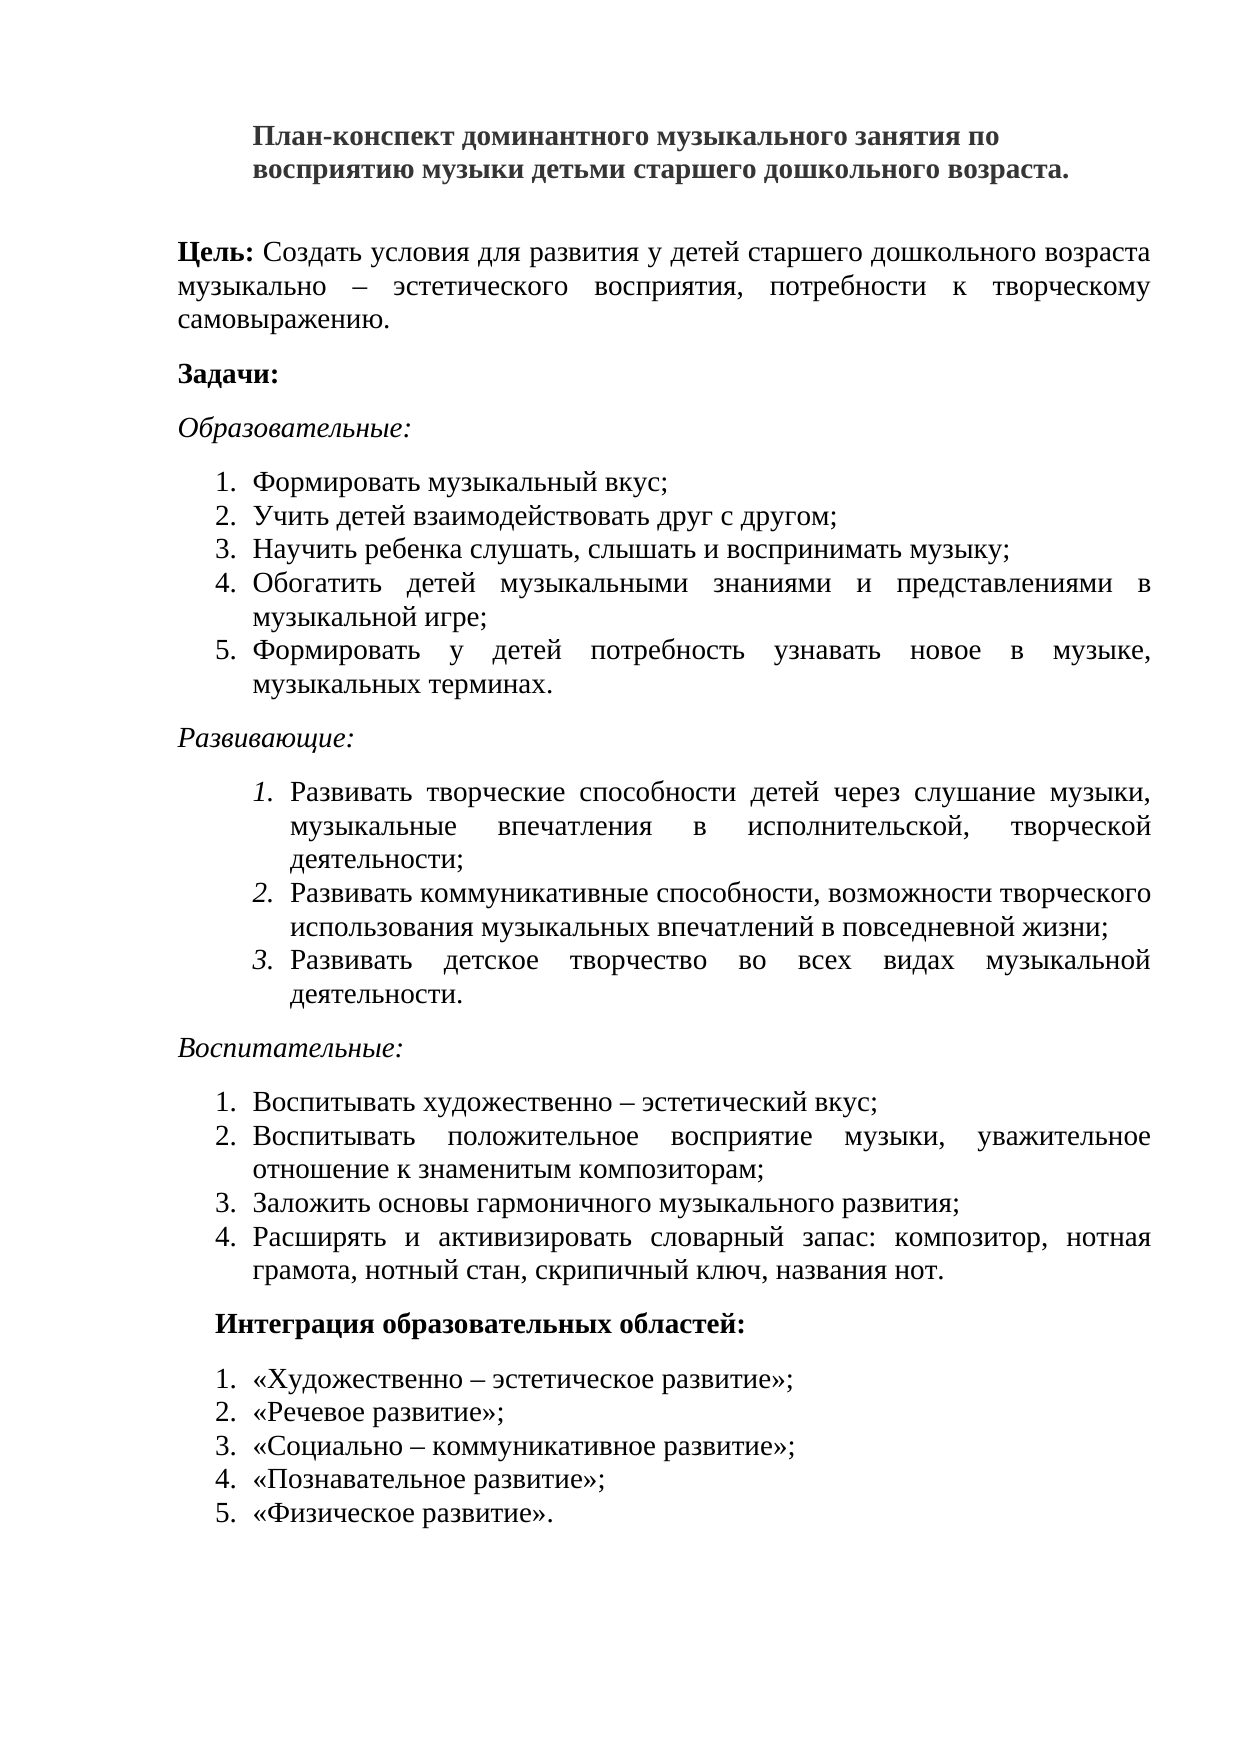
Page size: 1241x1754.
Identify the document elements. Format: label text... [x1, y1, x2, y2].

list Научить ребенка слушать, слышать и воспринимать музыку; [215, 532, 1152, 565]
list Учить детей взаимодействовать друг с другом; [215, 498, 1152, 532]
list Формировать музыкальный вкус; [215, 464, 1152, 498]
list «Речевое развитие»; [215, 1394, 1152, 1428]
list Развивать творческие способности детей через слушание музыки, музыкальные впечатления в исполнительской, творческой деятельности; [252, 774, 1152, 875]
list Заложить основы гармоничного музыкального развития; [215, 1185, 1152, 1219]
text Воспитательные: [177, 1030, 1152, 1064]
list Развивать коммуникативные способности, возможности творческого использования музыкальных впечатлений в повседневной жизни; [252, 875, 1152, 942]
list Расширять и активизировать словарный запас: композитор, нотная грамота, нотный стан, скрипичный ключ, названия нот. [215, 1219, 1152, 1286]
list Формировать у детей потребность узнавать новое в музыке, музыкальных терминах. [215, 632, 1152, 699]
list «Познавательное развитие»; [215, 1462, 1152, 1495]
list План-конспект доминантного музыкального занятия по восприятию музыки детьми старшего дошкольного возраста. [252, 118, 1152, 185]
list «Социально – коммуникативное развитие»; [215, 1428, 1152, 1462]
text Цель: Создать условия для развития у детей старшего дошкольного возраста музыкально – эстетического восприятия, потребности к творческому самовыражению. [177, 234, 1152, 335]
list Развивать детское творчество во всех видах музыкальной деятельности. [252, 942, 1152, 1009]
text Развивающие: [177, 720, 1152, 754]
text Интеграция образовательных областей: [215, 1307, 1152, 1340]
list «Художественно – эстетическое развитие»; [215, 1361, 1152, 1394]
text Задачи: [177, 356, 1152, 389]
list Воспитывать художественно – эстетический вкус; [215, 1084, 1152, 1118]
text Образовательные: [177, 410, 1152, 444]
list «Физическое развитие». [215, 1495, 1152, 1529]
list Обогатить детей музыкальными знаниями и представлениями в музыкальной игре; [215, 565, 1152, 632]
list Воспитывать положительное восприятие музыки, уважительное отношение к знаменитым композиторам; [215, 1118, 1152, 1185]
